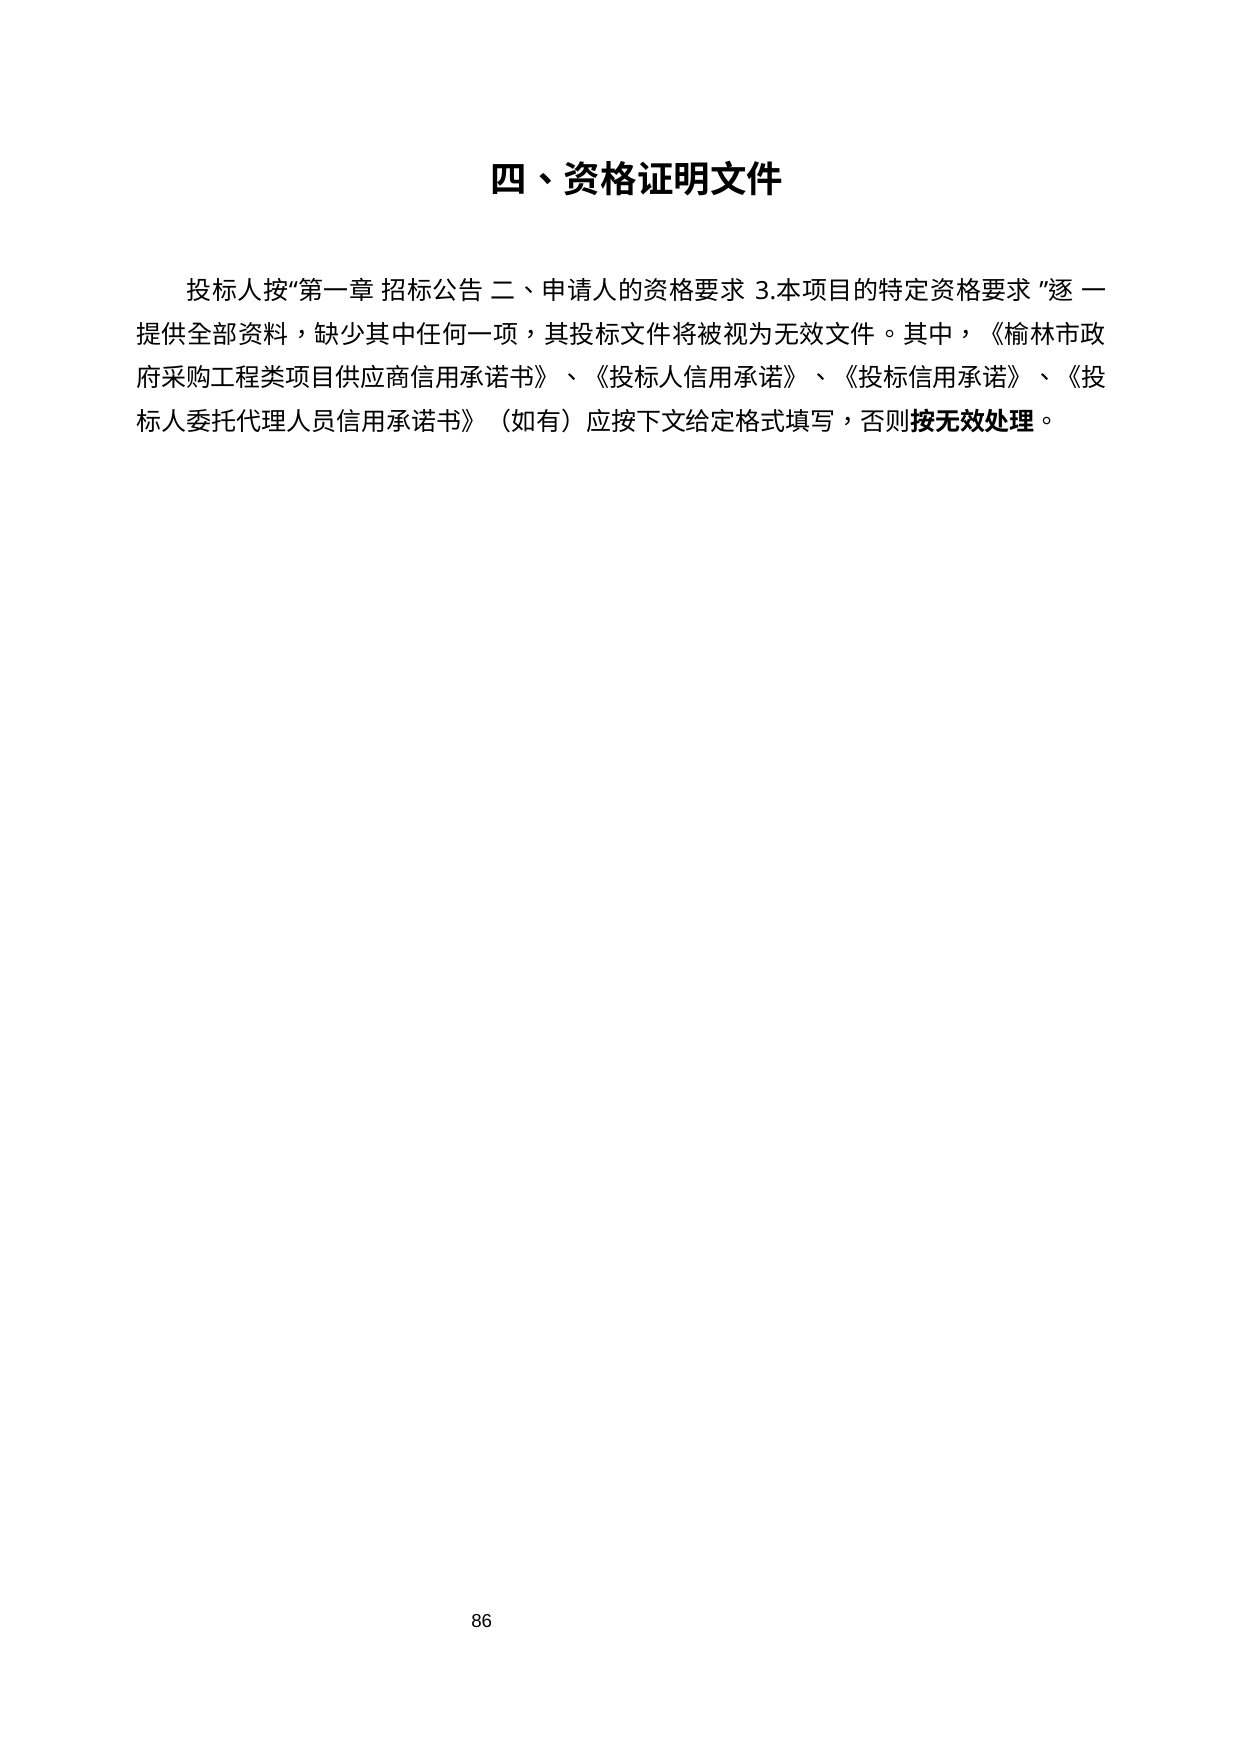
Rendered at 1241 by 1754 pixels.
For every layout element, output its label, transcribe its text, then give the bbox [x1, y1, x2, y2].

text 投标人按“第一章 招标公告 二、申请人的资格要求 3.本项目的特定资格要求 ”逐 一提供全部资料，缺少其中任何一项，其投标文件将被视为无效文件。其中，《榆林市政 府采购工程类项目供应商信用承诺书》、《投标人信用承诺》、《投标信用承诺》、《投 标人委托代理人员信用承诺书》（如有）应按下文给定格式填写，否则按无效处理。 [136, 273, 1106, 437]
text 四、资格证明文件 [491, 155, 1106, 201]
